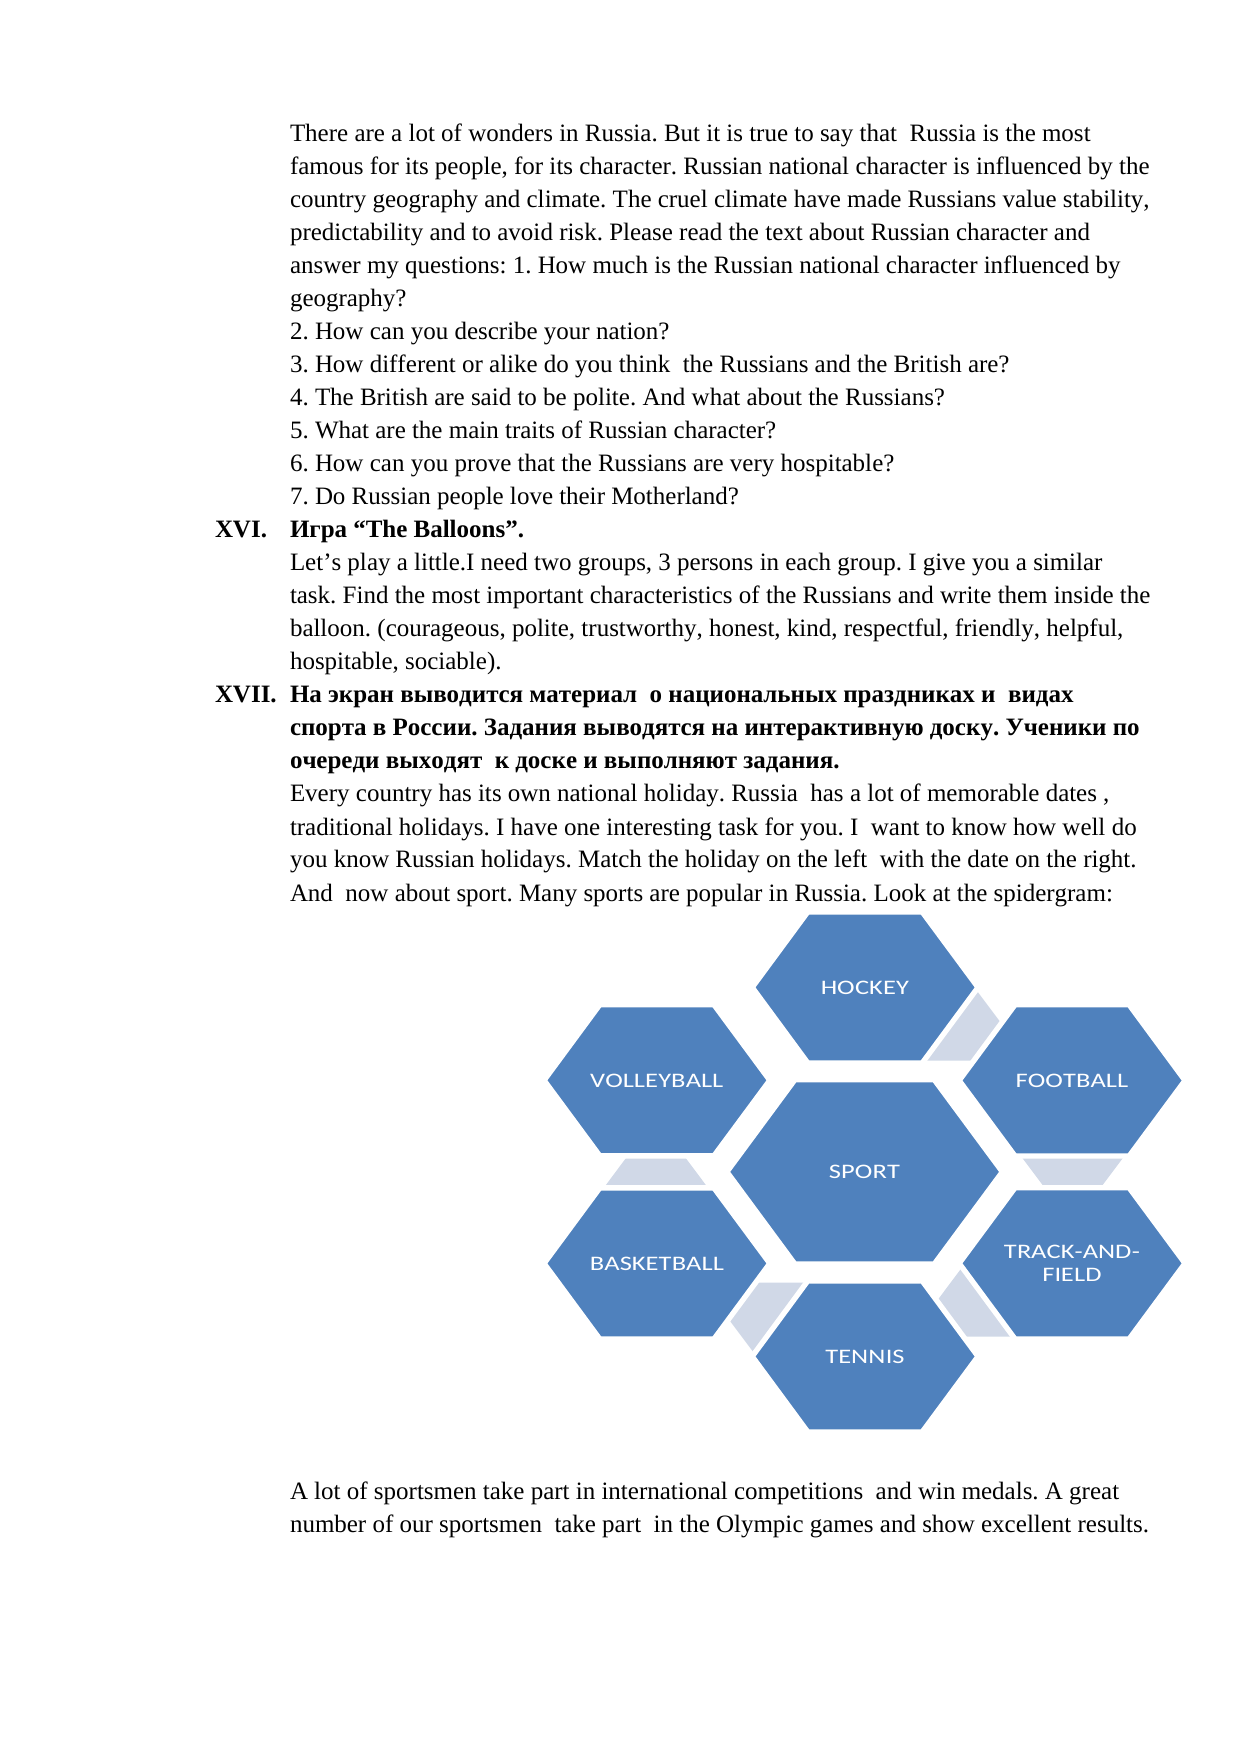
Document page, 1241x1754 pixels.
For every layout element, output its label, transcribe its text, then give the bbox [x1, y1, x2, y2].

list 2. How can you describe your nation? [290, 316, 1152, 345]
list 5. What are the main traits of Russian character? [290, 415, 1152, 444]
list Let’s play a little.I need two groups, 3 persons in each group. I give you a similar task. Find the most important characteristics of the Russians and write them inside the balloon. (courageous, polite, trustworthy, honest, kind, respectful, friendly, helpful, hospitable, sociable). [290, 547, 1152, 675]
list На экран выводится материал о национальных праздниках и видах спорта в России. Задания выводятся на интерактивную доску. Ученики по очереди выходят к доске и выполняют задания. [215, 679, 1152, 774]
list A lot of sportsmen take part in international competitions and win medals. A great number of our sportsmen take part in the Olympic games and show excellent results. [290, 1476, 1152, 1538]
list There are a lot of wonders in Russia. But it is true to say that Russia is the most famous for its people, for its character. Russian national character is influenced by the country geography and climate. The cruel climate have made Russians value stability, predictability and to avoid risk. Please read the text about Russian character and answer my questions: 1. How much is the Russian national character influenced by geography? [290, 118, 1152, 312]
list 4. The British are said to be polite. And what about the Russians? [290, 382, 1152, 411]
list And now about sport. Many sports are popular in Russia. Look at the spidergram: [290, 878, 1152, 906]
list 6. How can you prove that the Russians are very hospitable? [290, 448, 1152, 477]
list Every country has its own national holiday. Russia has a lot of memorable dates , traditional holidays. I have one interesting task for you. I want to know how well do you know Russian holidays. Match the holiday on the left with the date on the right. [290, 778, 1152, 873]
list Игра “The Balloons”. [215, 514, 1152, 543]
list 7. Do Russian people love their Motherland? [290, 481, 1152, 510]
list 3. How different or alike do you think the Russians and the British are? [290, 349, 1152, 378]
